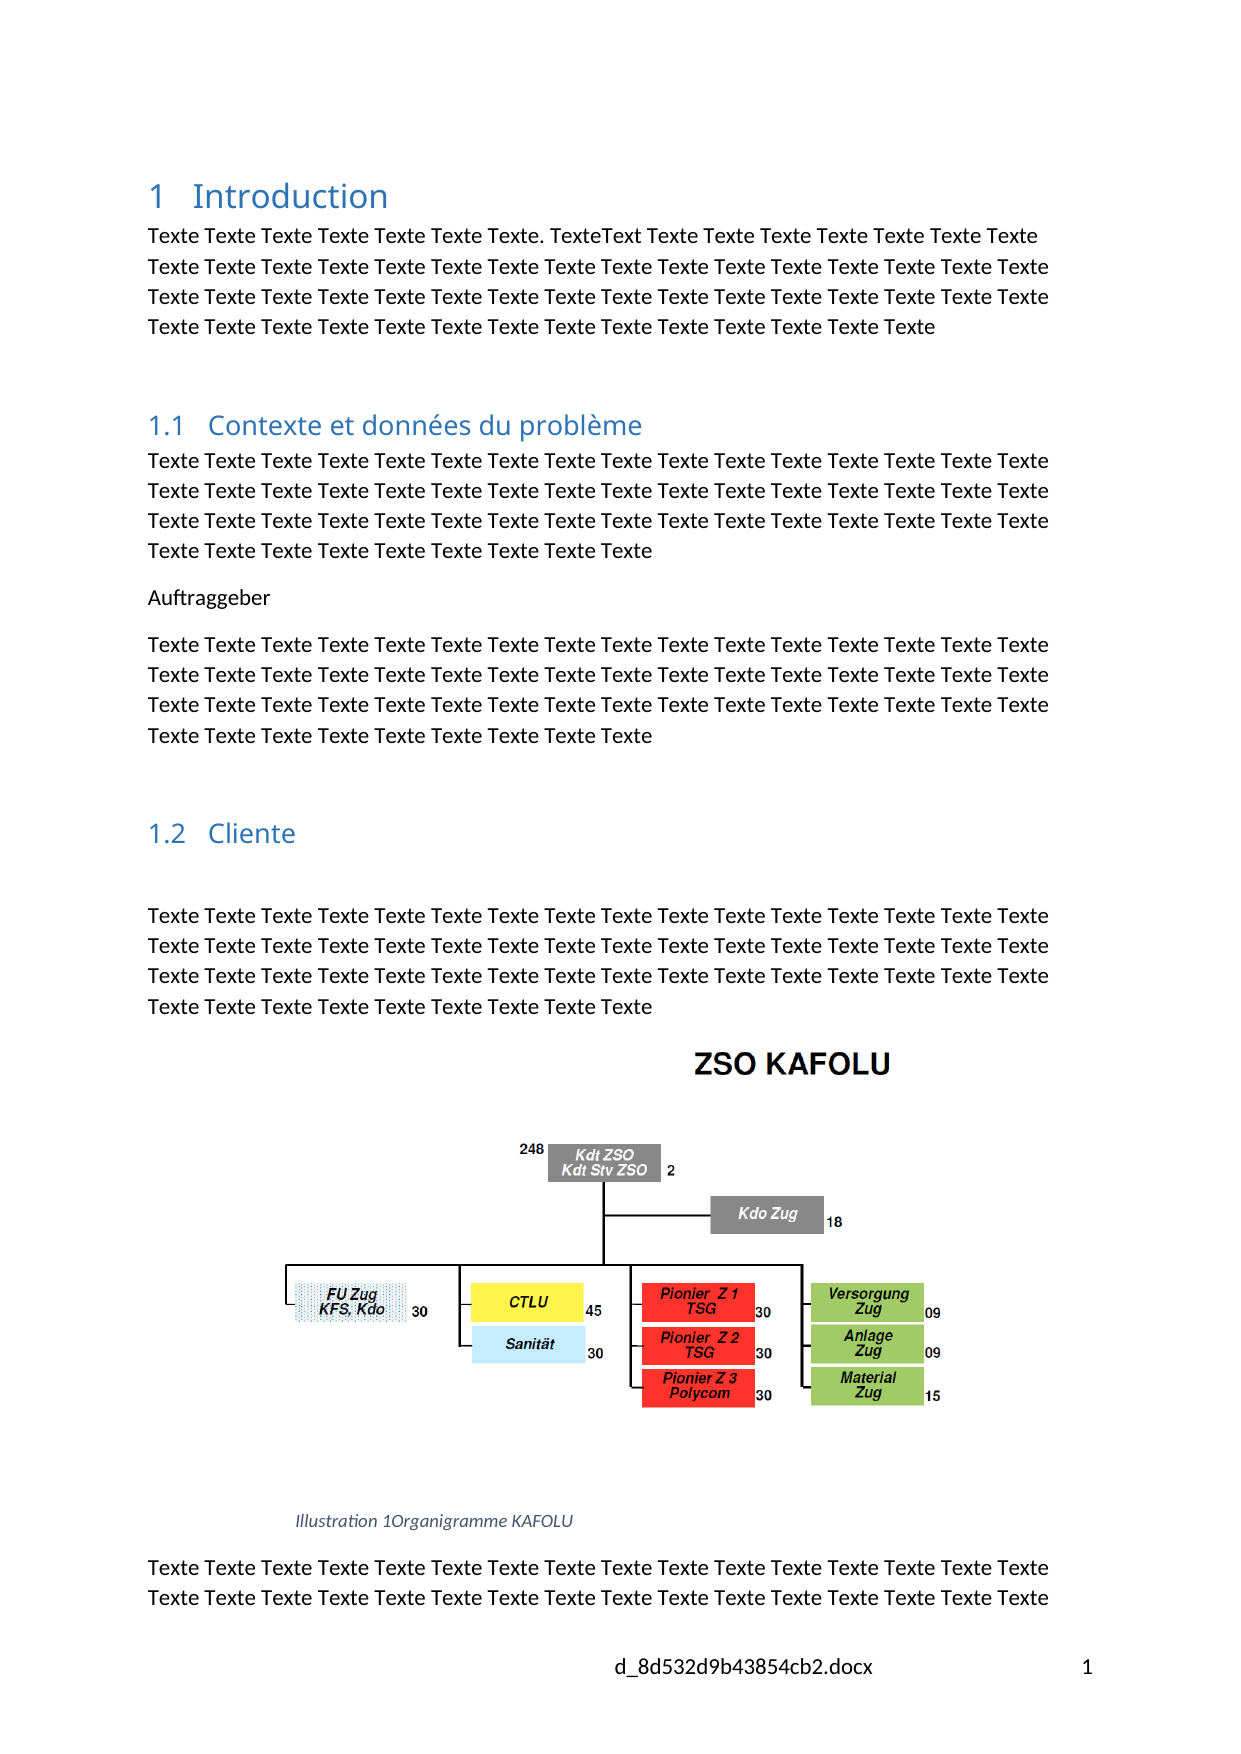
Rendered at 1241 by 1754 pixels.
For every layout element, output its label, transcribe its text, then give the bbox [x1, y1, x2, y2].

subtitle Contexte et données du problème [148, 406, 1093, 443]
text Illustration 1 Organigramme KAFOLU [221, 1509, 1093, 1532]
picture [283, 1038, 957, 1491]
subtitle Introduction [148, 173, 1093, 218]
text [148, 1553, 1093, 1612]
text Texte Texte Texte Texte Texte Texte Texte. TexteText Texte Texte Texte Texte Texte Texte Texte Texte Texte Texte Texte Texte Texte Texte Texte Texte Texte Texte Texte Texte Texte Texte Texte Texte Texte Texte Texte Texte Texte Texte Texte Texte Texte Texte Texte Texte Texte Texte Texte Texte Texte Texte Texte Texte Texte Texte Texte Texte Texte Texte Texte Texte Texte [148, 222, 1093, 340]
text Auftraggeber [148, 583, 1093, 611]
subtitle Cliente [148, 814, 1093, 851]
